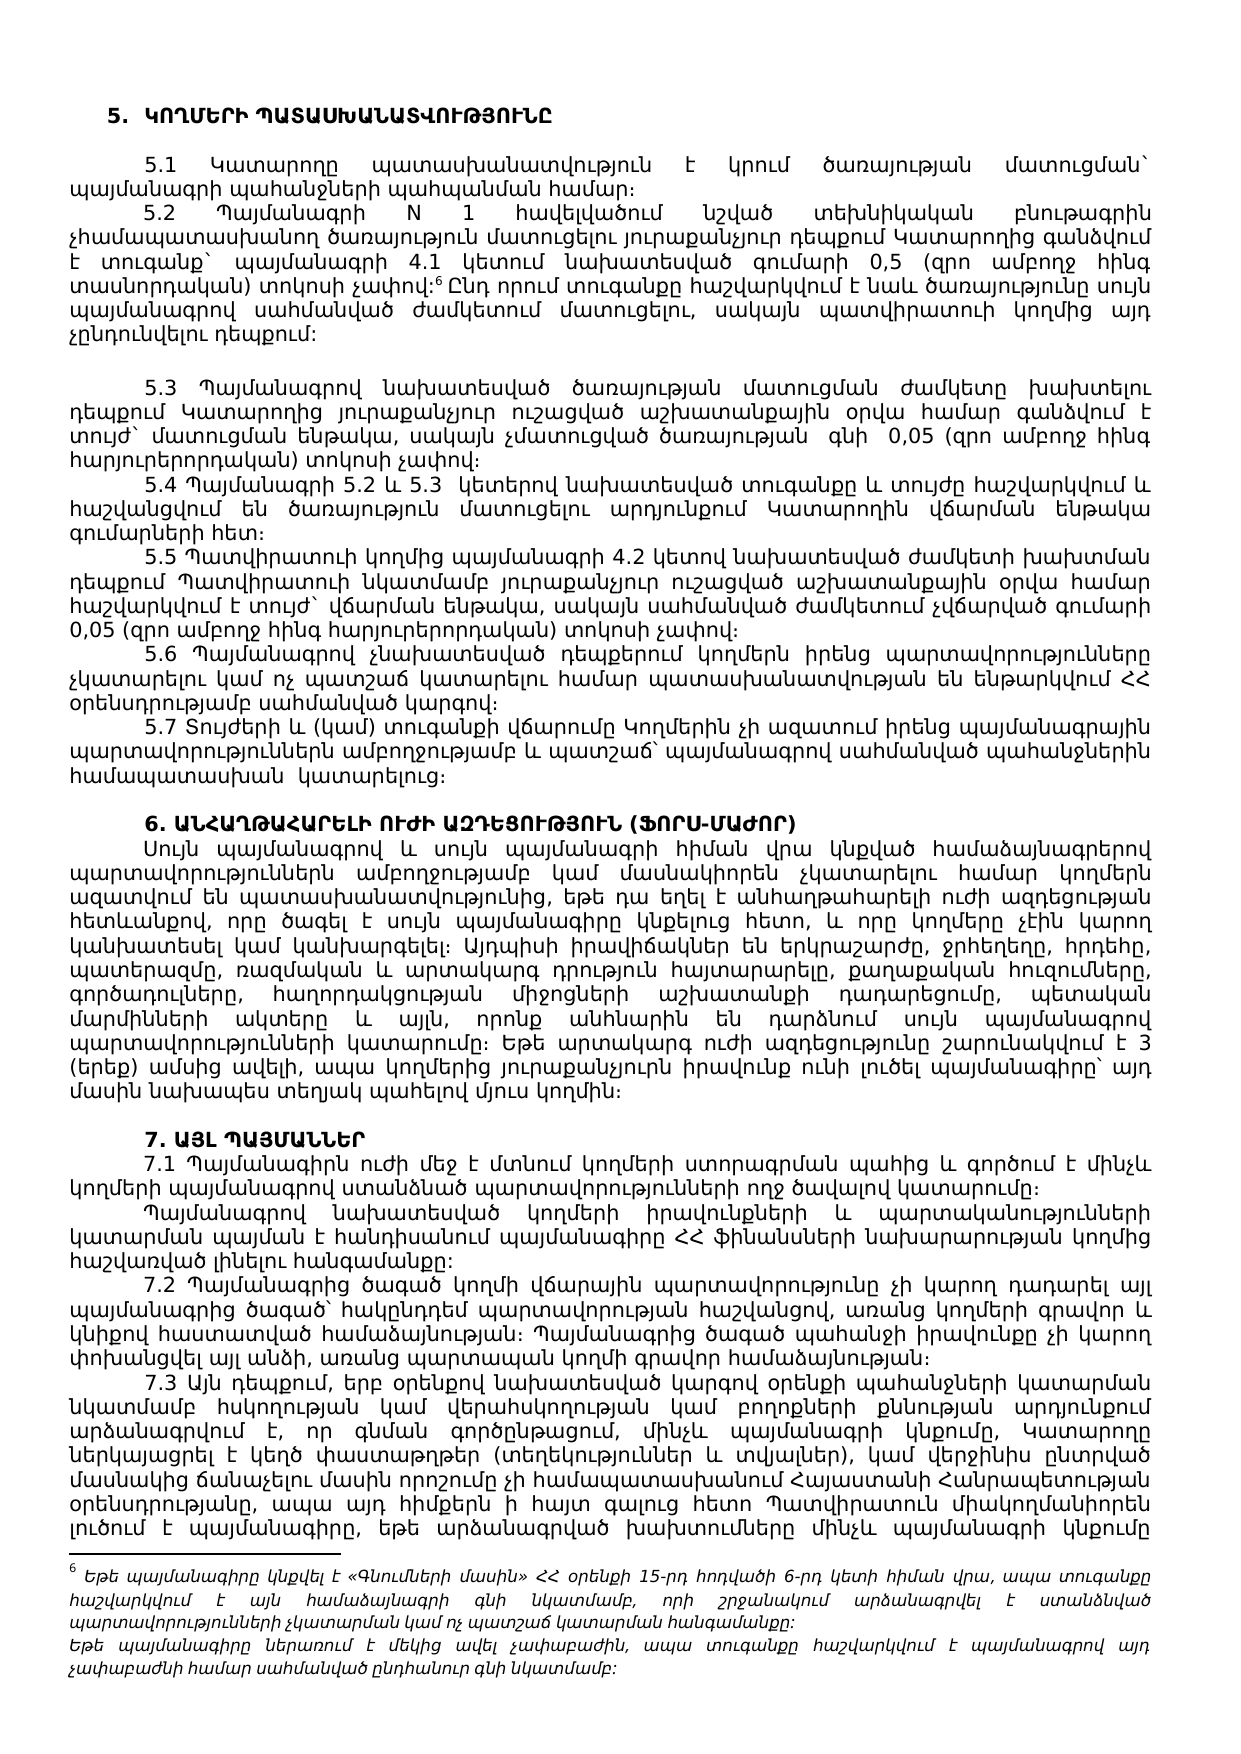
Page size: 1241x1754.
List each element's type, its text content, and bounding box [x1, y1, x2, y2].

text 7. ԱՅԼ ՊԱՅՄԱՆՆԵՐ [69, 1128, 1152, 1152]
text 6. ԱՆՀԱՂԹԱՀԱՐԵԼԻ ՈՒԺԻ ԱԶԴԵՑՈՒԹՅՈՒՆ (ՖՈՐՍ-ՄԱԺՈՐ) [69, 812, 1152, 837]
text 5.5 Պատվիրատուի կողմից պայմանագրի 4.2 կետով նախատեսված ժամկետի խախտման դեպքում Պատվիրատուի նկատմամբ յուրաքանչյուր ուշացված աշխատանքային օրվա համար հաշվարկվում է տույժ` վճարման ենթակա, սակայն սահմանված ժամկետում չվճարված գումարի 0,05 (զրո ամբողջ հինգ հարյուրերորդական) տոկոսի չափով։ [69, 545, 1152, 642]
text 5.7 Տույժերի և (կամ) տուգանքի վճարումը Կողմերին չի ազատում իրենց պայմանագրային պարտավորություններն ամբողջությամբ և պատշաճ՝ պայմանագրով սահմանված պահանջներին համապատասխան կատարելուց։ [69, 715, 1152, 788]
text 7.1 Պայմանագիրն ուժի մեջ է մտնում կողմերի ստորագրման պահից և գործում է մինչև կողմերի պայմանագրով ստանձնած պարտավորությունների ողջ ծավալով կատարումը։ [69, 1152, 1152, 1201]
list ԿՈՂՄԵՐԻ ՊԱՏԱՍԽԱՆԱՏՎՈՒԹՅՈՒՆԸ [107, 104, 1152, 128]
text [69, 1371, 1152, 1541]
text Սույն պայմանագրով և սույն պայմանագրի հիման վրա կնքված համաձայնագրերով պարտավորություններն ամբողջությամբ կամ մասնակիորեն չկատարելու համար կողմերն ազատվում են պատասխանատվությունից, եթե դա եղել է անհաղթահարելի ուժի ազդեցության հետևանքով, որը ծագել է սույն պայմանագիրը կնքելուց հետո, և որը կողմերը չէին կարող կանխատեսել կամ կանխարգելել։ Այդպիսի իրավիճակներ են երկրաշարժը, ջրհեղեղը, հրդեհը, պատերազմը, ռազմական և արտակարգ դրություն հայտարարելը, քաղաքական հուզումները, գործադուլները, հաղորդակցության միջոցների աշխատանքի դադարեցումը, պետական մարմինների ակտերը և այլն, որոնք անհնարին են դարձնում սույն պայմանագրով պարտավորությունների կատարումը։ Եթե արտակարգ ուժի ազդեցությունը շարունակվում է 3 (երեք) ամսից ավելի, ապա կողմերից յուրաքանչյուրն իրավունք ունի լուծել պայմանագիրը՝ այդ մասին նախապես տեղյակ պահելով մյուս կողմին։ [69, 837, 1152, 1104]
text 5.1 Կատարողը պատասխանատվություն է կրում ծառայության մատուցման` պայմանագրի պահանջների պահպանման համար։ [69, 153, 1152, 201]
text 5.3 Պայմանագրով նախատեսված ծառայության մատուցման ժամկետը խախտելու դեպքում Կատարողից յուրաքանչյուր ուշացված աշխատանքային օրվա համար գանձվում է տույժ` մատուցման ենթակա, սակայն չմատուցված ծառայության գնի 0,05 (զրո ամբողջ հինգ հարյուրերորդական) տոկոսի չափով։ [69, 376, 1152, 473]
text 5.2 Պայմանագրի N 1 հավելվածում նշված տեխնիկական բնութագրին չհամապատասխանող ծառայություն մատուցելու յուրաքանչյուր դեպքում Կատարողից գանձվում է տուգանք` պայմանագրի 4.1 կետում նախատեսված գումարի 0,5 (զրո ամբողջ հինգ տասնորդական) տոկոսի չափով: Ընդ որում տուգանքը հաշվարկվում է նաև ծառայությունը սույն պայմանագրով սահմանված ժամկետում մատուցելու, սակայն պատվիրատուի կողմից այդ չընդունվելու դեպքում: [69, 201, 1152, 347]
text Պայմանագրով նախատեսված կողմերի իրավունքների և պարտականությունների կատարման պայման է հանդիսանում պայմանագիրը ՀՀ ֆինանսների նախարարության կողմից հաշվառված լինելու հանգամանքը: [69, 1201, 1152, 1273]
text 5.6 Պայմանագրով չնախատեսված դեպքերում կողմերն իրենց պարտավորությունները չկատարելու կամ ոչ պատշաճ կատարելու համար պատասխանատվության են ենթարկվում ՀՀ օրենսդրությամբ սահմանված կարգով։ [69, 642, 1152, 715]
text 7.2 Պայմանագրից ծագած կողմի վճարային պարտավորությունը չի կարող դադարել այլ պայմանագրից ծագած՝ հակընդդեմ պարտավորության հաշվանցով, առանց կողմերի գրավոր և կնիքով հաստատված համաձայնության։ Պայմանագրից ծագած պահանջի իրավունքը չի կարող փոխանցվել այլ անձի, առանց պարտապան կողմի գրավոր համաձայնության։ [69, 1273, 1152, 1371]
text 5.4 Պայմանագրի 5.2 և 5.3 կետերով նախատեսված տուգանքը և տույժը հաշվարկվում և հաշվանցվում են ծառայություն մատուցելու արդյունքում Կատարողին վճարման ենթակա գումարների հետ։ [69, 473, 1152, 545]
